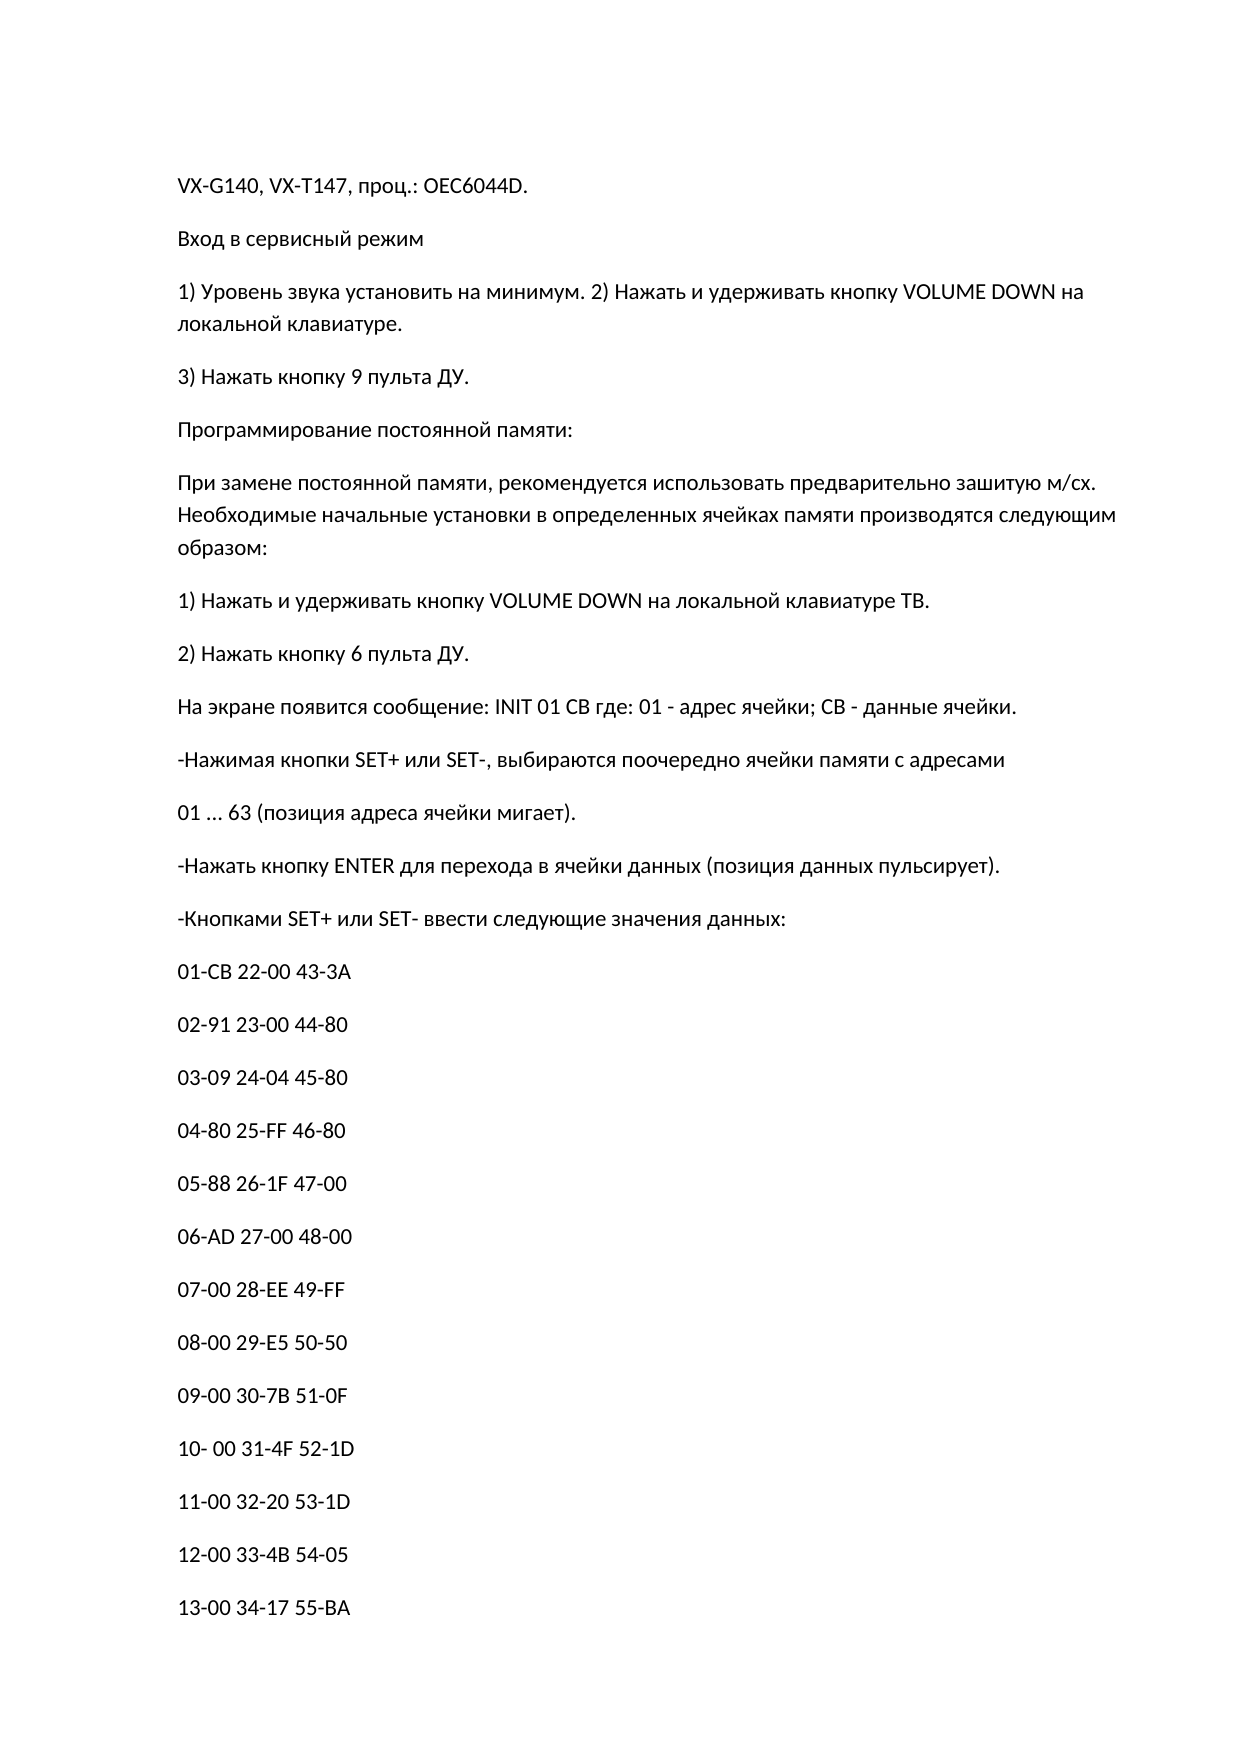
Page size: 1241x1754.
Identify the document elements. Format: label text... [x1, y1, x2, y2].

text 03-09 24-04 45-80 [177, 1063, 1152, 1091]
text При замене постоянной памяти, рекомендуется использовать предварительно зашитую м/сх. Необходимые начальные установки в определенных ячейках памяти производятся следующим образом: [177, 468, 1152, 561]
text -Нажать кнопку ENTER для перехода в ячейки данных (позиция данных пульсирует). [177, 851, 1152, 879]
text 13-00 34-17 55-BA [177, 1593, 1152, 1621]
text -Кнопками SET+ или SET- ввести следующие значения данных: [177, 904, 1152, 932]
text 08-00 29-E5 50-50 [177, 1328, 1152, 1356]
text -Нажимая кнопки SET+ или SET-, выбираются поочередно ячейки памяти с адресами [177, 745, 1152, 773]
text 04-80 25-FF 46-80 [177, 1116, 1152, 1144]
text 10- 00 31-4F 52-1D [177, 1434, 1152, 1462]
text VX-G140, VX-T147, проц.: OEC6044D. [177, 171, 1152, 199]
text 11-00 32-20 53-1D [177, 1487, 1152, 1515]
text 12-00 33-4B 54-05 [177, 1540, 1152, 1568]
text 07-00 28-EE 49-FF [177, 1275, 1152, 1303]
text 1) Нажать и удерживать кнопку VOLUME DOWN на локальной клавиатуре ТВ. [177, 586, 1152, 614]
text 05-88 26-1F 47-00 [177, 1169, 1152, 1197]
text 2) Нажать кнопку 6 пульта ДУ. [177, 639, 1152, 667]
text 01-CB 22-00 43-3A [177, 957, 1152, 985]
text Программирование постоянной памяти: [177, 415, 1152, 443]
text Вход в сервисный режим [177, 224, 1152, 252]
text На экране появится сообщение: INIT 01 CB где: 01 - адрес ячейки; CB - данные ячейки. [177, 692, 1152, 720]
text 06-AD 27-00 48-00 [177, 1222, 1152, 1250]
text 3) Нажать кнопку 9 пульта ДУ. [177, 362, 1152, 390]
text 1) Уровень звука установить на минимум. 2) Нажать и удерживать кнопку VOLUME DOWN на локальной клавиатуре. [177, 277, 1152, 337]
text 02-91 23-00 44-80 [177, 1010, 1152, 1038]
text 09-00 30-7B 51-0F [177, 1381, 1152, 1409]
text 01 ... 63 (позиция адреса ячейки мигает). [177, 798, 1152, 826]
